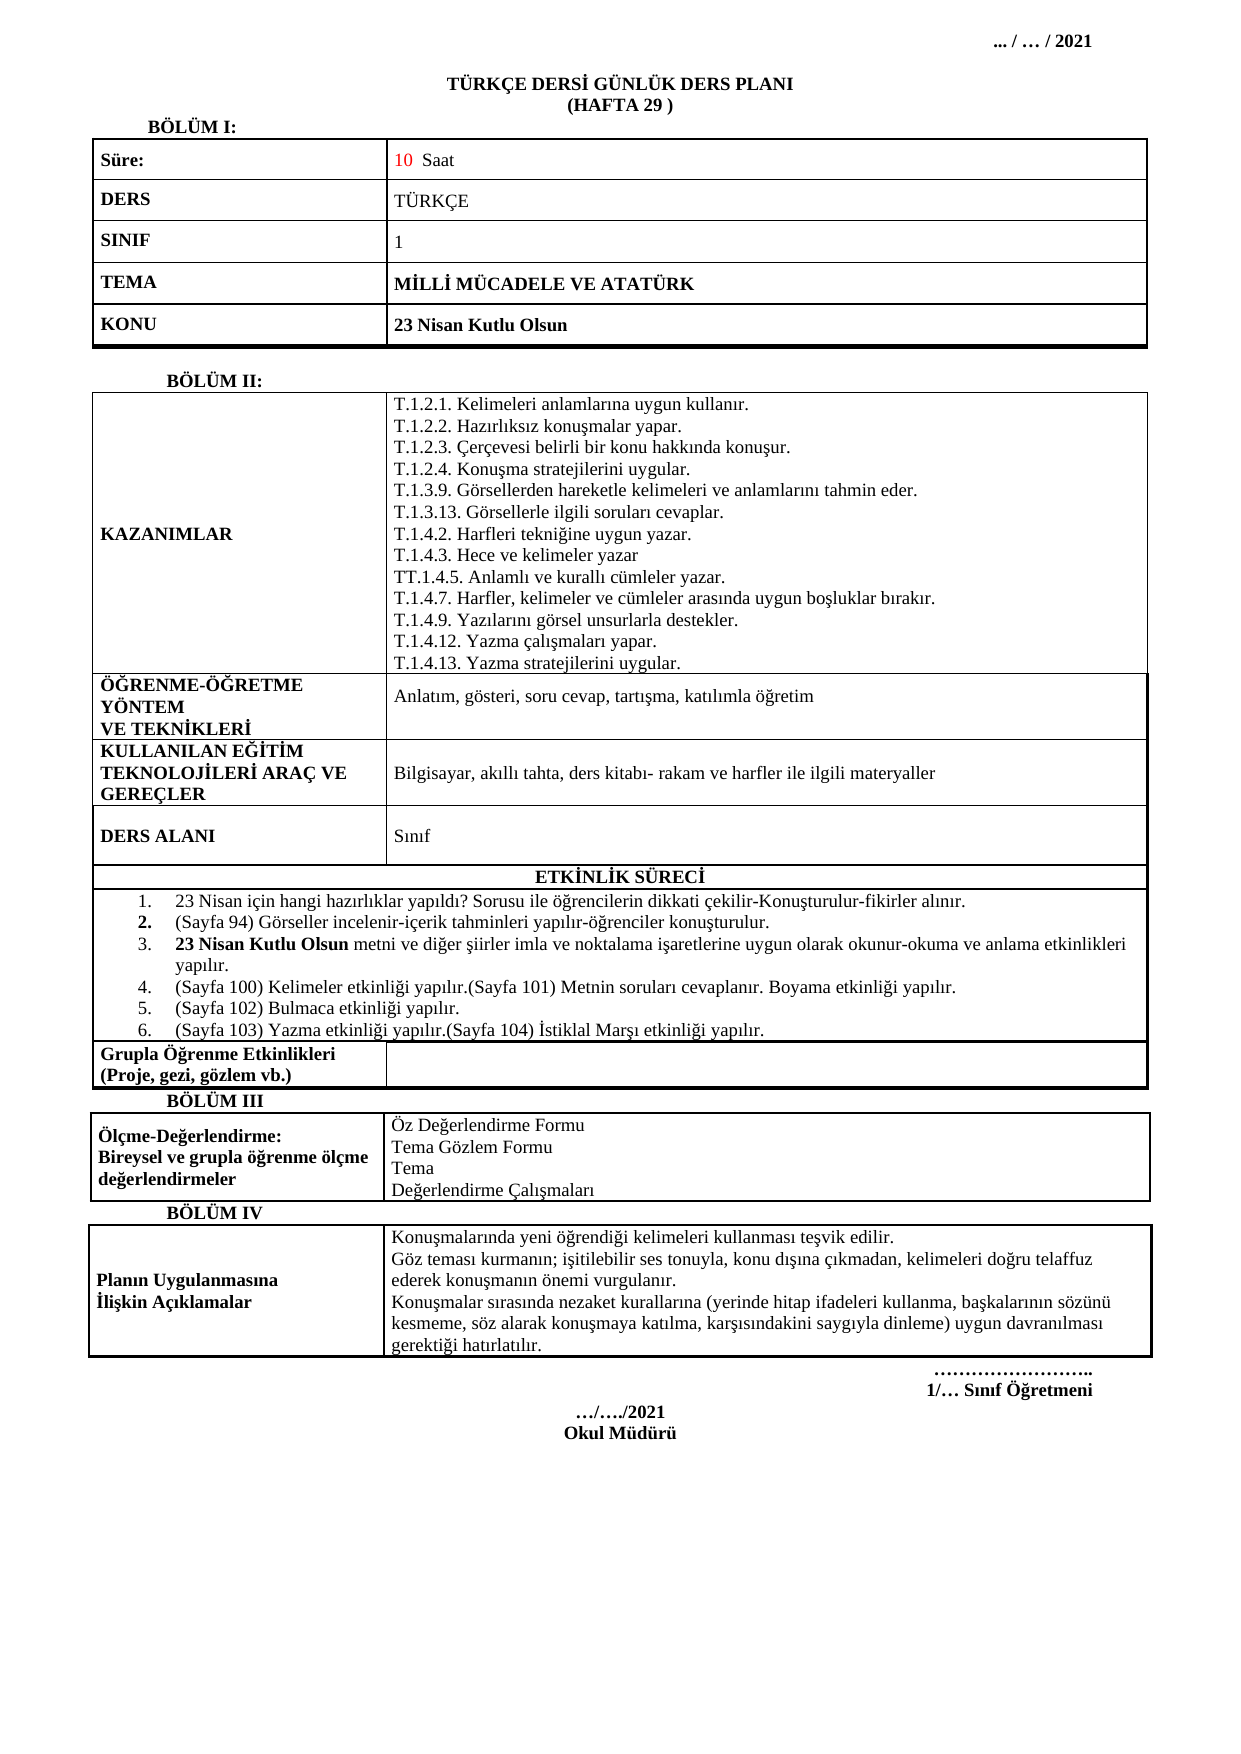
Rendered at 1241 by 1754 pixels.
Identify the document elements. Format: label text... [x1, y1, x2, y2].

table_header Süre: [94, 140, 386, 179]
table_cell 1 [388, 221, 1146, 261]
subtitle BÖLÜM IV [148, 1202, 1093, 1224]
table_header Ölçme-Değerlendirme: Bireysel ve grupla öğrenme ölçme değerlendirmeler [92, 1114, 383, 1200]
table_header Öz Değerlendirme Formu Tema Gözlem Formu Tema Değerlendirme Çalışmaları [385, 1114, 1149, 1200]
table_cell [387, 1043, 1146, 1086]
text BÖLÜM I: [148, 116, 1093, 137]
table_header KAZANIMLAR [93, 393, 386, 673]
table_cell KONU [94, 305, 386, 344]
text (HAFTA 29 ) [148, 94, 1093, 116]
table_cell Grupla Öğrenme Etkinlikleri (Proje, gezi, gözlem vb.) [94, 1042, 386, 1086]
table_cell KULLANILAN EĞİTİM TEKNOLOJİLERİ ARAÇ VE GEREÇLER [93, 740, 386, 805]
text BÖLÜM II: [148, 370, 1093, 392]
table_header T.1.2.1. Kelimeleri anlamlarına uygun kullanır. T.1.2.2. Hazırlıksız konuşmalar yapar. T.1.2.3. Çerçevesi belirli bir konu hakkında konuşur. T.1.2.4. Konuşma stratejilerini uygular. T.1.3.9. Görsellerden hareketle kelimeleri ve anlamlarını tahmin eder. T.1.3.13. Görsellerle ilgili soruları cevaplar. T.1.4.2. Harfleri tekniğine uygun yazar. T.1.4.3. Hece ve kelimeler yazar TT.1.4.5. Anlamlı ve kurallı cümleler yazar. T.1.4.7. Harfler, kelimeler ve cümleler arasında uygun boşluklar bırakır. T.1.4.9. Yazılarını görsel unsurlarla destekler. T.1.4.12. Yazma çalışmaları yapar. T.1.4.13. Yazma stratejilerini uygular. [387, 393, 1147, 673]
text TÜRKÇE DERSİ GÜNLÜK DERS PLANI [148, 73, 1093, 94]
table_header Planın Uygulanmasına İlişkin Açıklamalar [90, 1226, 383, 1355]
table_cell ÖĞRENME-ÖĞRETME YÖNTEM VE TEKNİKLERİ [93, 674, 386, 739]
table_cell Bilgisayar, akıllı tahta, ders kitabı- rakam ve harfler ile ilgili materyaller [387, 740, 1146, 805]
text …………………….. [148, 1358, 1093, 1379]
text ... / … / 2021 [148, 29, 1093, 51]
text 1/… Sınıf Öğretmeni [148, 1379, 1093, 1401]
table_cell 23 Nisan Kutlu Olsun [388, 305, 1146, 344]
table_cell 23 Nisan için hangi hazırlıklar yapıldı? Sorusu ile öğrencilerin dikkati çekilir-Konuşturulur-fikirler alınır. (Sayfa 94) Görseller incelenir-içerik tahminleri yapılır-öğrenciler konuşturulur. 23 Nisan Kutlu Olsun metni ve diğer şiirler imla ve noktalama işaretlerine uygun olarak okunur-okuma ve anlama etkinlikleri yapılır. (Sayfa 100) Kelimeler etkinliği yapılır.(Sayfa 101) Metnin soruları cevaplanır. Boyama etkinliği yapılır. (Sayfa 102) Bulmaca etkinliği yapılır. (Sayfa 103) Yazma etkinliği yapılır.(Sayfa 104) İstiklal Marşı etkinliği yapılır. [94, 890, 1146, 1040]
table_cell Sınıf [387, 806, 1146, 864]
table_cell SINIF [94, 221, 386, 261]
table_cell ETKİNLİK SÜRECİ [94, 866, 1146, 887]
table_cell Anlatım, gösteri, soru cevap, tartışma, katılımla öğretim [387, 674, 1146, 739]
table_header 10 Saat [388, 140, 1146, 179]
subtitle BÖLÜM III [148, 1090, 1093, 1112]
table_cell MİLLİ MÜCADELE VE ATATÜRK [388, 263, 1146, 303]
table_cell DERS ALANI [94, 806, 386, 864]
table_cell TEMA [94, 263, 386, 303]
text Okul Müdürü [148, 1422, 1093, 1444]
table_cell TÜRKÇE [388, 180, 1146, 220]
table_cell DERS [94, 180, 386, 220]
text …/…./2021 [148, 1401, 1093, 1422]
table_header Konuşmalarında yeni öğrendiği kelimeleri kullanması teşvik edilir. Göz teması kurmanın; işitilebilir ses tonuyla, konu dışına çıkmadan, kelimeleri doğru telaffuz ederek konuşmanın önemi vurgulanır. Konuşmalar sırasında nezaket kurallarına (yerinde hitap ifadeleri kullanma, başkalarının sözünü kesmeme, söz alarak konuşmaya katılma, karşısındakini saygıyla dinleme) uygun davranılması gerektiği hatırlatılır. [385, 1226, 1150, 1355]
